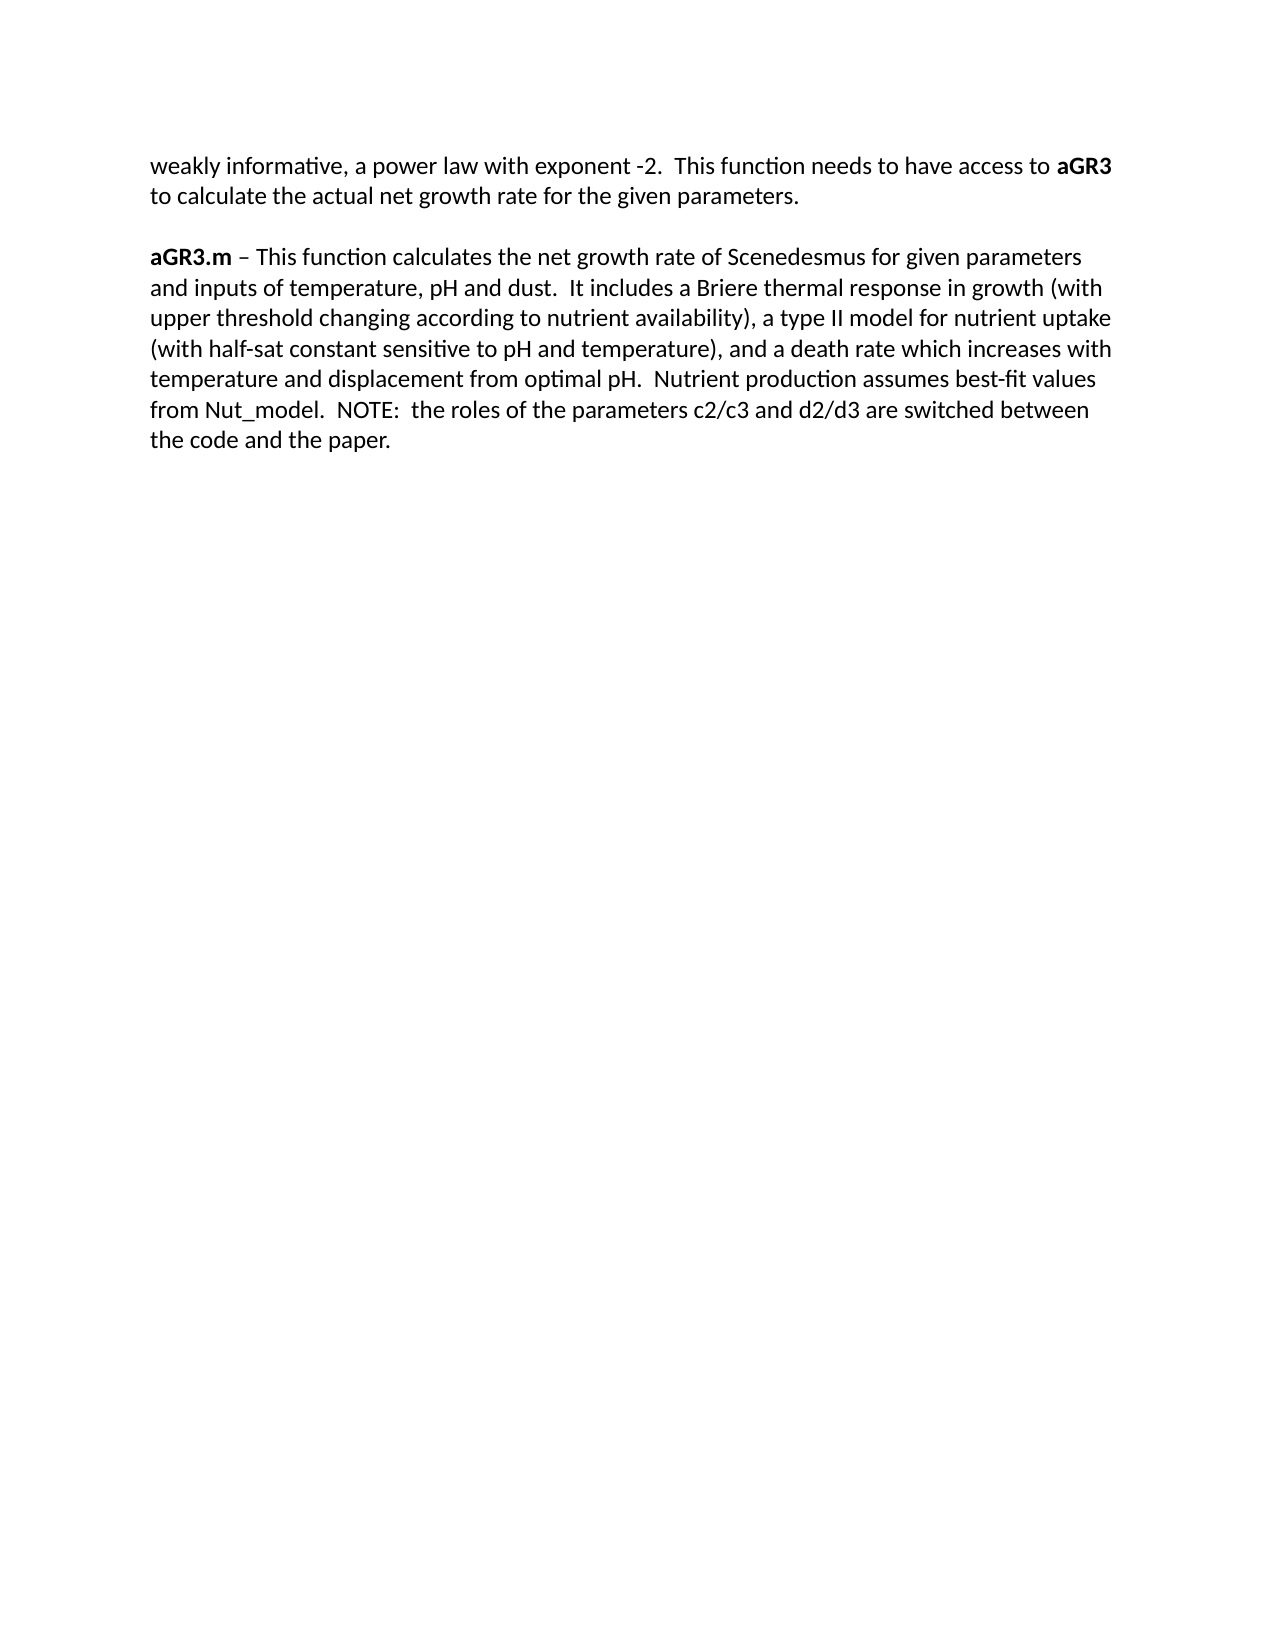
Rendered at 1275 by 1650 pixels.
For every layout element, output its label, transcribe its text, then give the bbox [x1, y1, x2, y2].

text aGR3.m – This function calculates the net growth rate of Scenedesmus for given parameters and inputs of temperature, pH and dust. It includes a Briere thermal response in growth (with upper threshold changing according to nutrient availability), a type II model for nutrient uptake (with half-sat constant sensitive to pH and temperature), and a death rate which increases with temperature and displacement from optimal pH. Nutrient production assumes best-fit values from Nut_model. NOTE: the roles of the parameters c2/c3 and d2/d3 are switched between the code and the paper. [150, 242, 1125, 455]
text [150, 150, 1125, 211]
